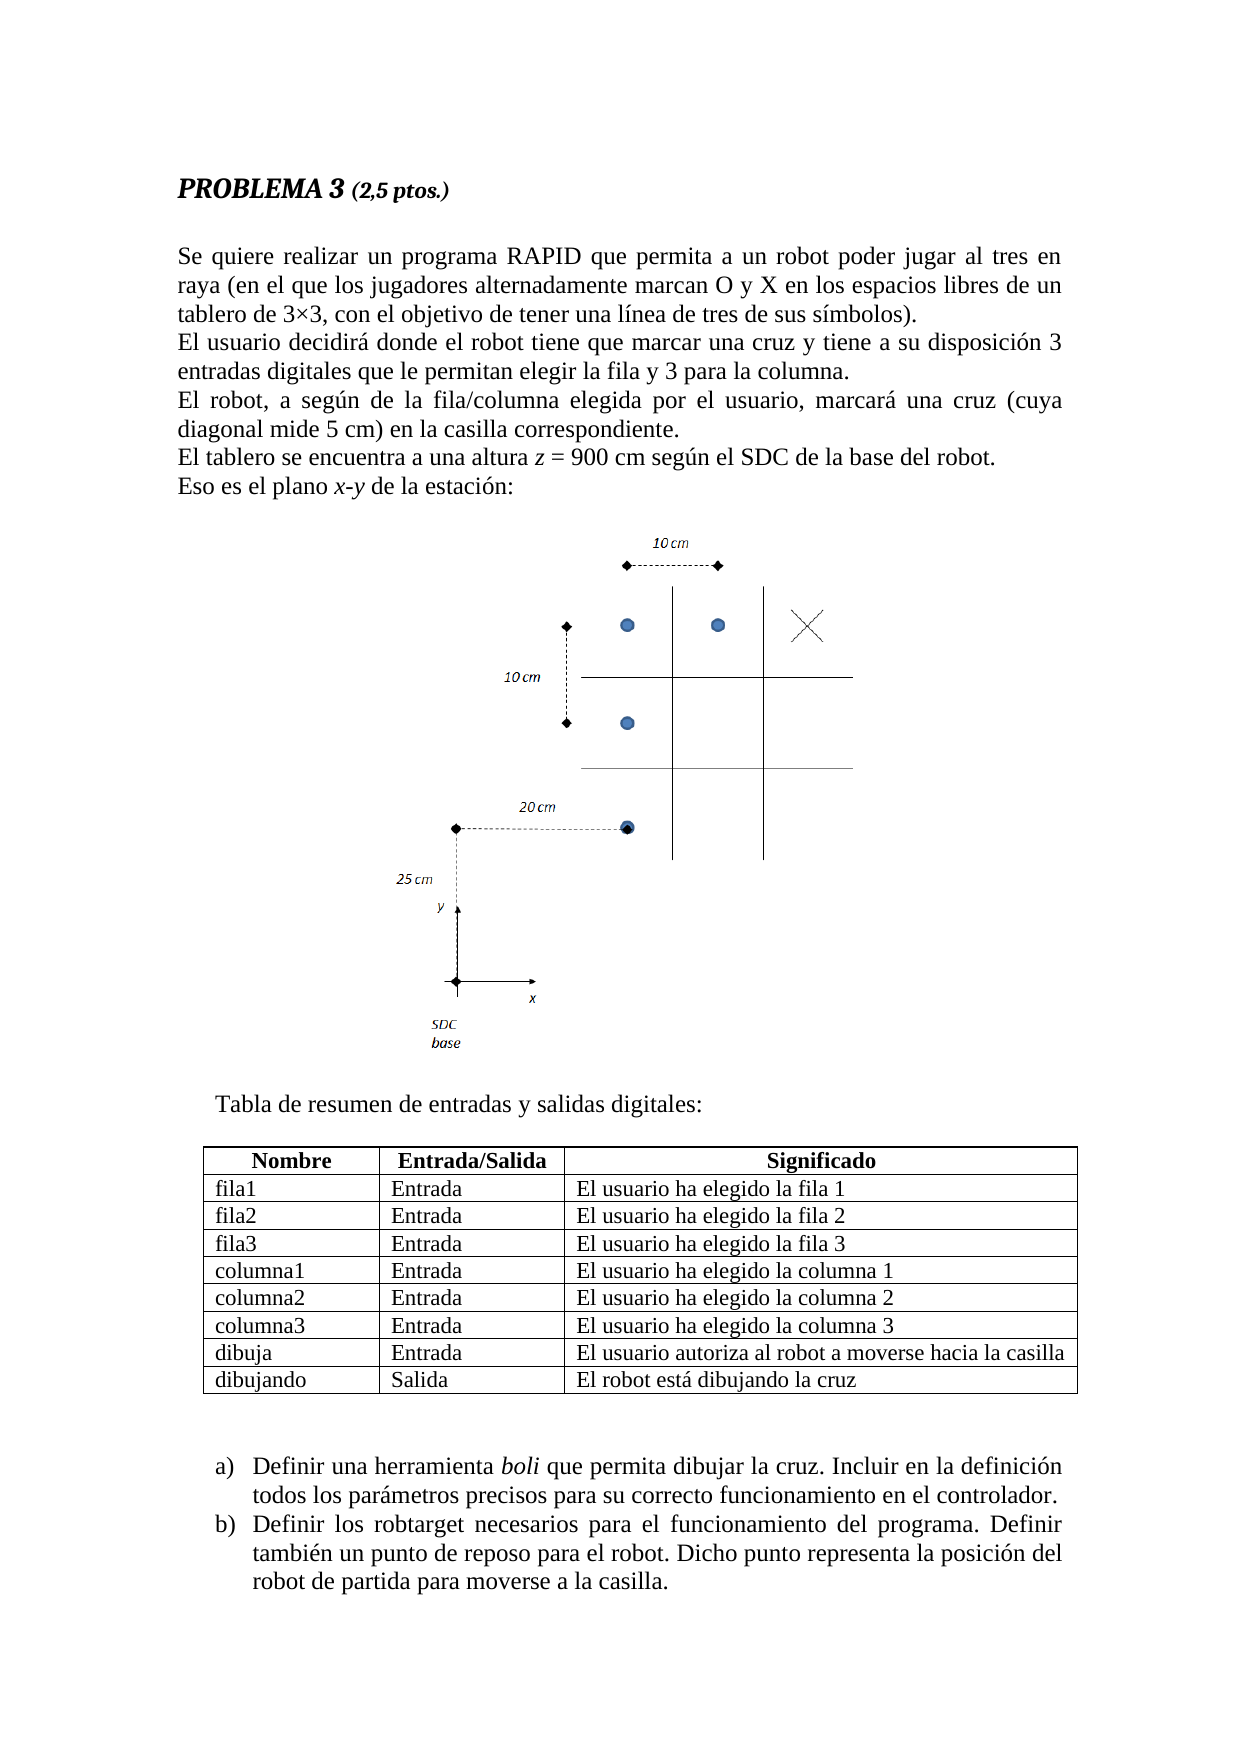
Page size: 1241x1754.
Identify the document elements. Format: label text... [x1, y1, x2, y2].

table_cell El usuario ha elegido la columna 2 [565, 1284, 1077, 1311]
table_cell El robot está dibujando la cruz [565, 1367, 1077, 1393]
table_cell Entrada [380, 1312, 564, 1338]
table_cell Entrada [380, 1230, 564, 1256]
table_cell fila3 [204, 1230, 379, 1256]
table_cell columna1 [204, 1257, 379, 1283]
list Tabla de resumen de entradas y salidas digitales: [215, 1089, 1063, 1118]
list Definir los robtarget necesarios para el funcionamiento del programa. Definir también un punto de reposo para el robot. Dicho punto representa la posición del robot de partida para moverse a la casilla. [215, 1509, 1063, 1595]
text Se quiere realizar un programa RAPID que permita a un robot poder jugar al tres en raya (en el que los jugadores alternadamente marcan O y X en los espacios libres de un tablero de 3×3, con el objetivo de tener una línea de tres de sus símbolos). [177, 241, 1063, 327]
table_header Entrada/Salida [380, 1148, 564, 1174]
table_header Significado [565, 1148, 1077, 1174]
table_cell Entrada [380, 1202, 564, 1228]
text El robot, a según de la fila/columna elegida por el usuario, marcará una cruz (cuya diagonal mide 5 cm) en la casilla correspondiente. [177, 385, 1063, 442]
text Eso es el plano x-y de la estación: [177, 471, 1063, 500]
table_cell Entrada [380, 1257, 564, 1283]
list Definir una herramienta boli que permita dibujar la cruz. Incluir en la definición todos los parámetros precisos para su correcto funcionamiento en el controlador. [215, 1451, 1063, 1509]
text El tablero se encuentra a una altura z = 900 cm según el SDC de la base del robot. [177, 442, 1063, 471]
table_cell El usuario ha elegido la fila 2 [565, 1202, 1077, 1228]
table_cell El usuario ha elegido la columna 3 [565, 1312, 1077, 1338]
table_cell Salida [380, 1367, 564, 1393]
table_cell El usuario ha elegido la fila 3 [565, 1230, 1077, 1256]
table_cell fila1 [204, 1175, 379, 1201]
table_header Nombre [204, 1148, 379, 1174]
text El usuario decidirá donde el robot tiene que marcar una cruz y tiene a su disposición 3 entradas digitales que le permitan elegir la fila y 3 para la columna. [177, 327, 1063, 385]
table_cell dibuja [204, 1339, 379, 1366]
table_cell El usuario autoriza al robot a moverse hacia la casilla [565, 1339, 1077, 1366]
subtitle PROBLEMA 3 (2,5 ptos.) [177, 173, 1063, 206]
table_cell El usuario ha elegido la fila 1 [565, 1175, 1077, 1201]
table_cell Entrada [380, 1175, 564, 1201]
table_cell Entrada [380, 1339, 564, 1366]
table_cell fila2 [204, 1202, 379, 1228]
table_cell Entrada [380, 1284, 564, 1311]
picture [387, 528, 853, 1061]
table_cell columna2 [204, 1284, 379, 1311]
table_cell El usuario ha elegido la columna 1 [565, 1257, 1077, 1283]
table_cell columna3 [204, 1312, 379, 1338]
table_cell dibujando [204, 1367, 379, 1393]
